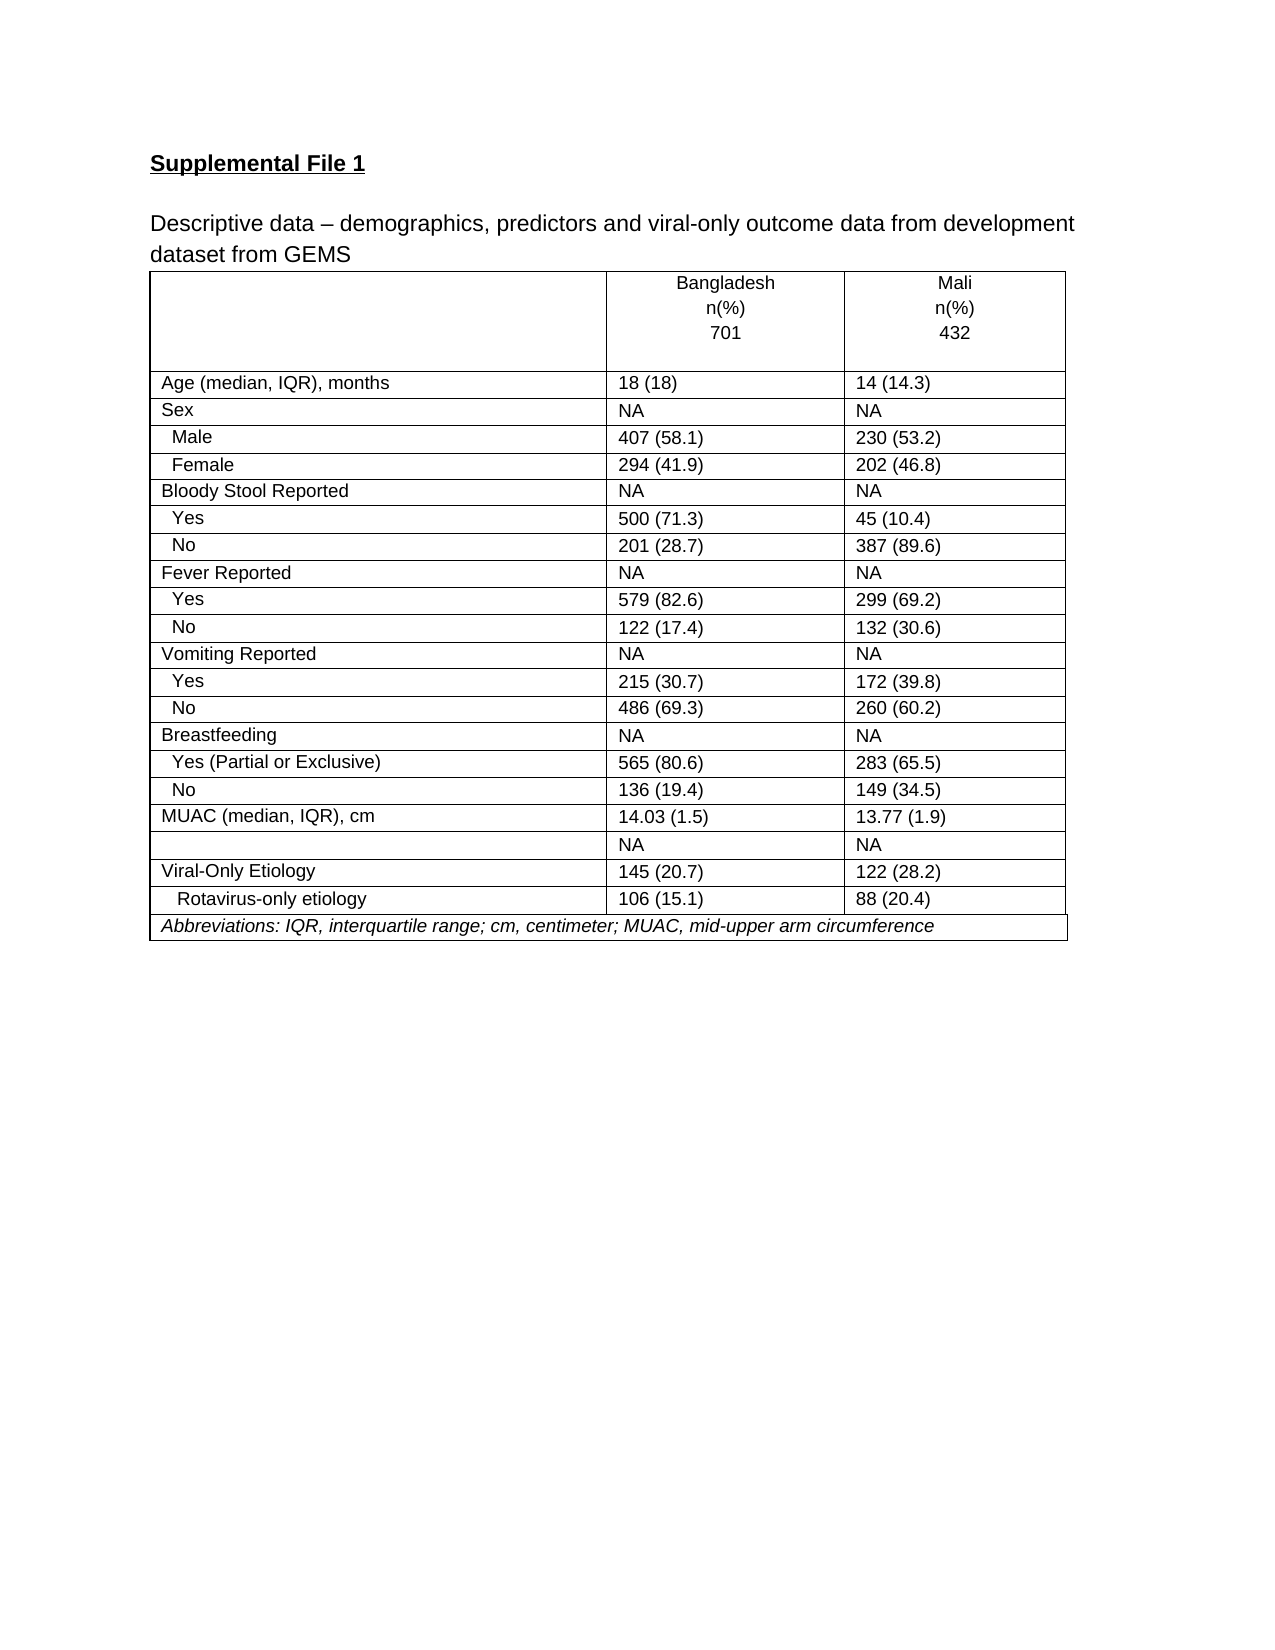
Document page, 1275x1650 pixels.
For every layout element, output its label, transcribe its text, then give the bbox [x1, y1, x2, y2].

table_cell 14 (14.3) [845, 372, 1065, 397]
table_cell 149 (34.5) [845, 778, 1065, 804]
table_cell 486 (69.3) [607, 697, 844, 722]
table_cell 387 (89.6) [845, 534, 1065, 560]
table_cell 215 (30.7) [607, 669, 844, 696]
table_cell 407 (58.1) [607, 426, 844, 452]
table_cell 106 (15.1) [607, 887, 844, 914]
table_cell 565 (80.6) [607, 751, 844, 777]
table_cell Male [151, 426, 606, 452]
table_cell No [151, 778, 606, 804]
table_cell NA [607, 561, 844, 587]
table_cell 283 (65.5) [845, 751, 1065, 777]
table_cell Rotavirus-only etiology [151, 887, 606, 914]
table_cell No [151, 534, 606, 560]
table_cell MUAC (median, IQR), cm [151, 805, 606, 831]
table_cell 500 (71.3) [607, 506, 844, 533]
table_cell Yes [151, 588, 606, 614]
table_cell NA [845, 643, 1065, 668]
table_cell No [151, 615, 606, 642]
table_cell NA [607, 643, 844, 668]
text Supplemental File 1 [150, 150, 1125, 176]
table_cell Yes (Partial or Exclusive) [151, 751, 606, 777]
table_header Mali n(%) 432 [845, 272, 1065, 371]
table_cell 294 (41.9) [607, 454, 844, 479]
table_cell Yes [151, 506, 606, 533]
table_cell 230 (53.2) [845, 426, 1065, 452]
table_cell 202 (46.8) [845, 454, 1065, 479]
table_cell 136 (19.4) [607, 778, 844, 804]
table_cell NA [845, 399, 1065, 425]
table_cell Yes [151, 669, 606, 696]
table_cell 579 (82.6) [607, 588, 844, 614]
table_cell Viral-Only Etiology [151, 860, 606, 886]
table_cell NA [845, 723, 1065, 750]
table_cell NA [845, 832, 1065, 859]
table_cell 45 (10.4) [845, 506, 1065, 533]
table_cell No [151, 697, 606, 722]
table_cell 260 (60.2) [845, 697, 1065, 722]
table_cell 13.77 (1.9) [845, 805, 1065, 831]
table_cell NA [845, 480, 1065, 505]
table_cell NA [607, 480, 844, 505]
table_cell 201 (28.7) [607, 534, 844, 560]
table_cell 299 (69.2) [845, 588, 1065, 614]
table_cell 122 (28.2) [845, 860, 1065, 886]
table_cell NA [607, 399, 844, 425]
table_cell 122 (17.4) [607, 615, 844, 642]
table_cell 18 (18) [607, 372, 844, 397]
table_cell Bloody Stool Reported [151, 480, 606, 505]
table_cell 14.03 (1.5) [607, 805, 844, 831]
table_cell NA [607, 723, 844, 750]
table_header Bangladesh n(%) 701 [607, 272, 844, 371]
table_cell Female [151, 454, 606, 479]
table_cell Breastfeeding [151, 723, 606, 750]
table_cell Age (median, IQR), months [151, 372, 606, 397]
table_cell Fever Reported [151, 561, 606, 587]
table_cell [151, 832, 606, 859]
table_cell 88 (20.4) [845, 887, 1065, 914]
text Descriptive data – demographics, predictors and viral-only outcome data from development dataset from GEMS [150, 210, 1125, 267]
table_cell 172 (39.8) [845, 669, 1065, 696]
table_cell 145 (20.7) [607, 860, 844, 886]
table_cell Sex [151, 399, 606, 425]
table_cell NA [845, 561, 1065, 587]
table_cell Abbreviations: IQR, interquartile range; cm, centimeter; MUAC, mid-upper arm circumference [151, 915, 1067, 940]
table_cell Vomiting Reported [151, 643, 606, 668]
table_cell NA [607, 832, 844, 859]
table_header [151, 272, 606, 371]
table_cell 132 (30.6) [845, 615, 1065, 642]
